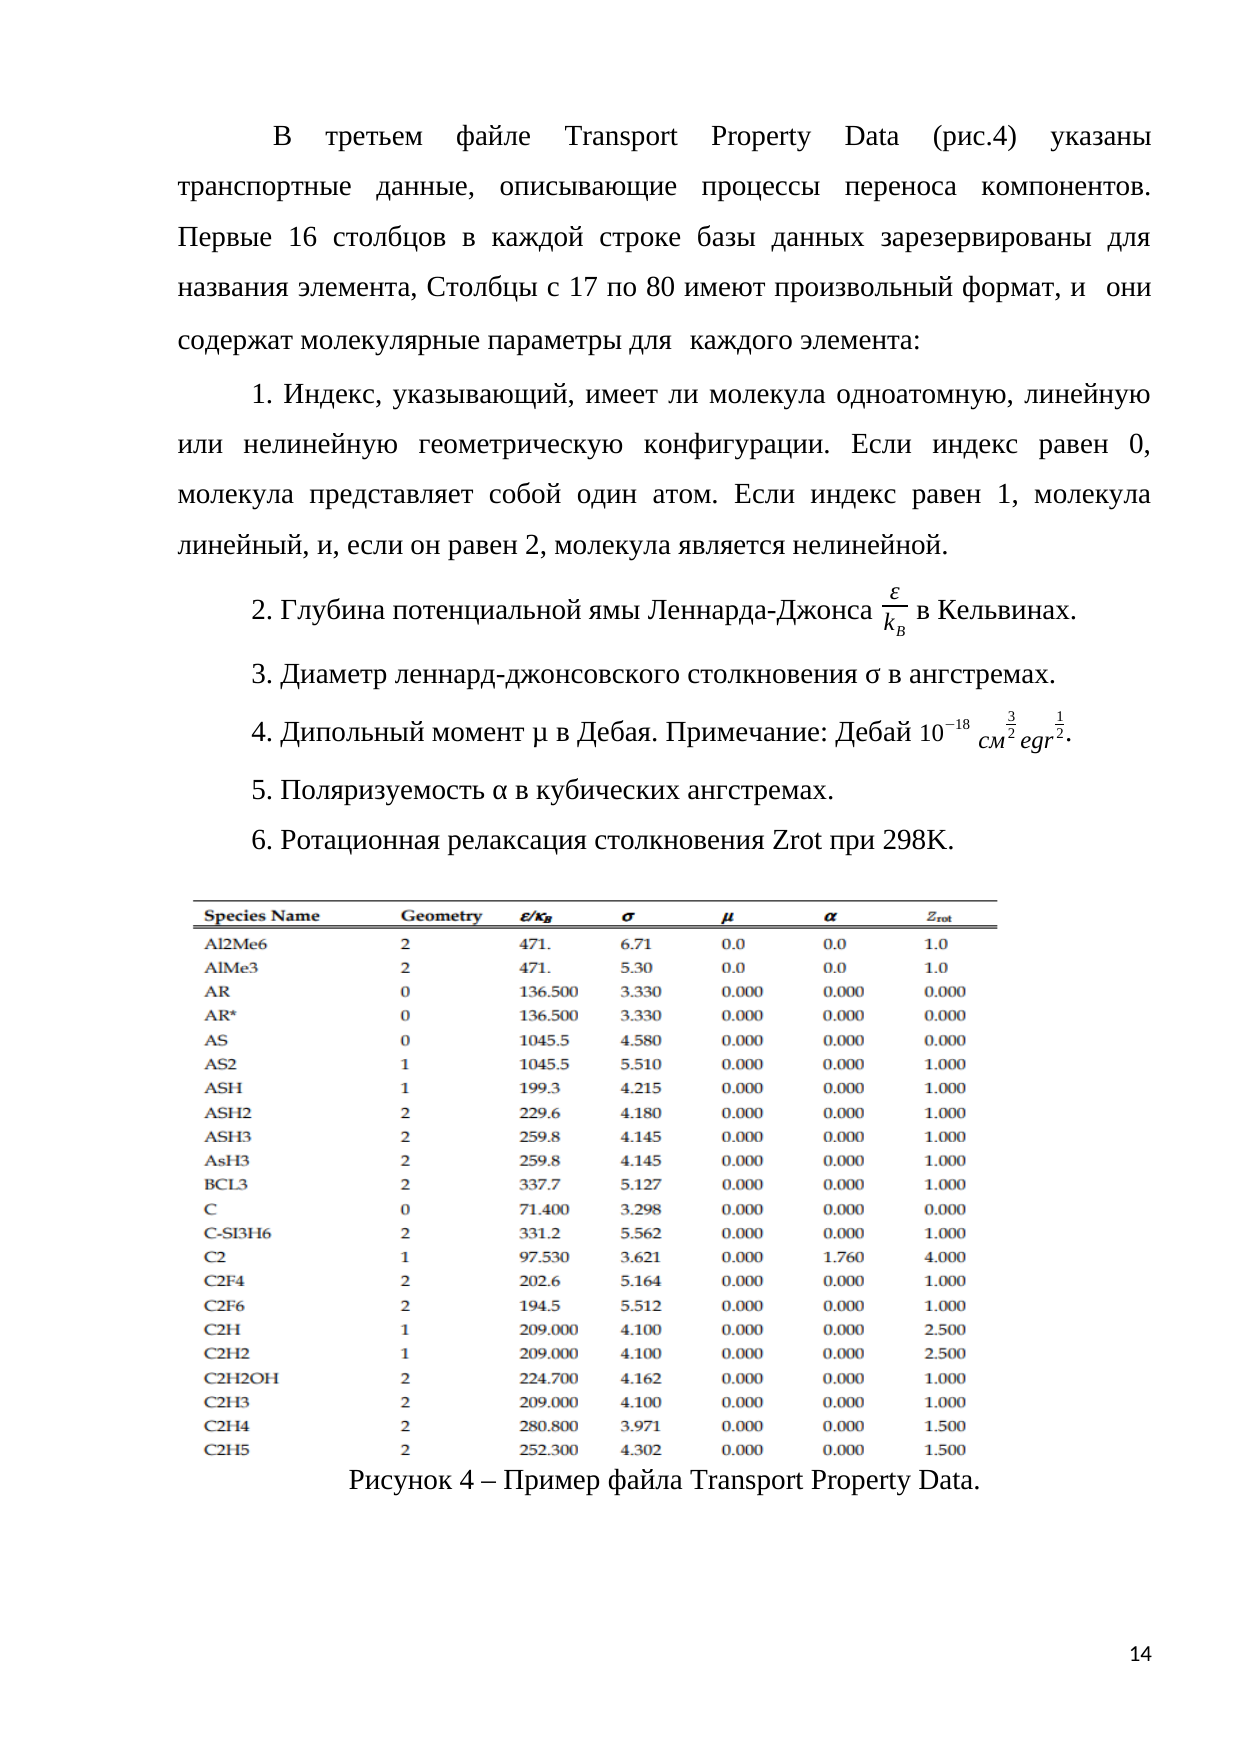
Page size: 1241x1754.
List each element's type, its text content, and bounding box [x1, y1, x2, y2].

text 2. Глубина потенциальной ямы Леннарда-Джонса в Кельвинах. [177, 577, 1152, 640]
text 4. Дипольный момент µ в Дебая. Примечание: Дебай . [177, 707, 1152, 755]
text 3. Диаметр леннард-джонсовского столкновения σ в ангстремах. [177, 657, 1152, 690]
text Рисунок 4 – Пример файла Transport Property Data. [177, 1462, 1152, 1496]
picture [177, 872, 998, 1463]
text 5. Поляризуемость α в кубических ангстремах. [177, 772, 1152, 805]
text 6. Ротационная релаксация столкновения Zrot при 298K. [177, 822, 1152, 856]
text В третьем файле Transport Property Data (рис.4) указаны транспортные данные, описывающие процессы переноса компонентов. Первые 16 столбцов в каждой строке базы данных зарезервированы для названия элемента, Столбцы с 17 по 80 имеют произвольный формат, и они содержат молекулярные параметры для каждого элемента: [177, 118, 1152, 358]
text 1. Индекс, указывающий, имеет ли молекула одноатомную, линейную или нелинейную геометрическую конфигурации. Если индекс равен 0, молекула представляет собой один атом. Если индекс равен 1, молекула линейный, и, если он равен 2, молекула является нелинейной. [177, 376, 1152, 560]
